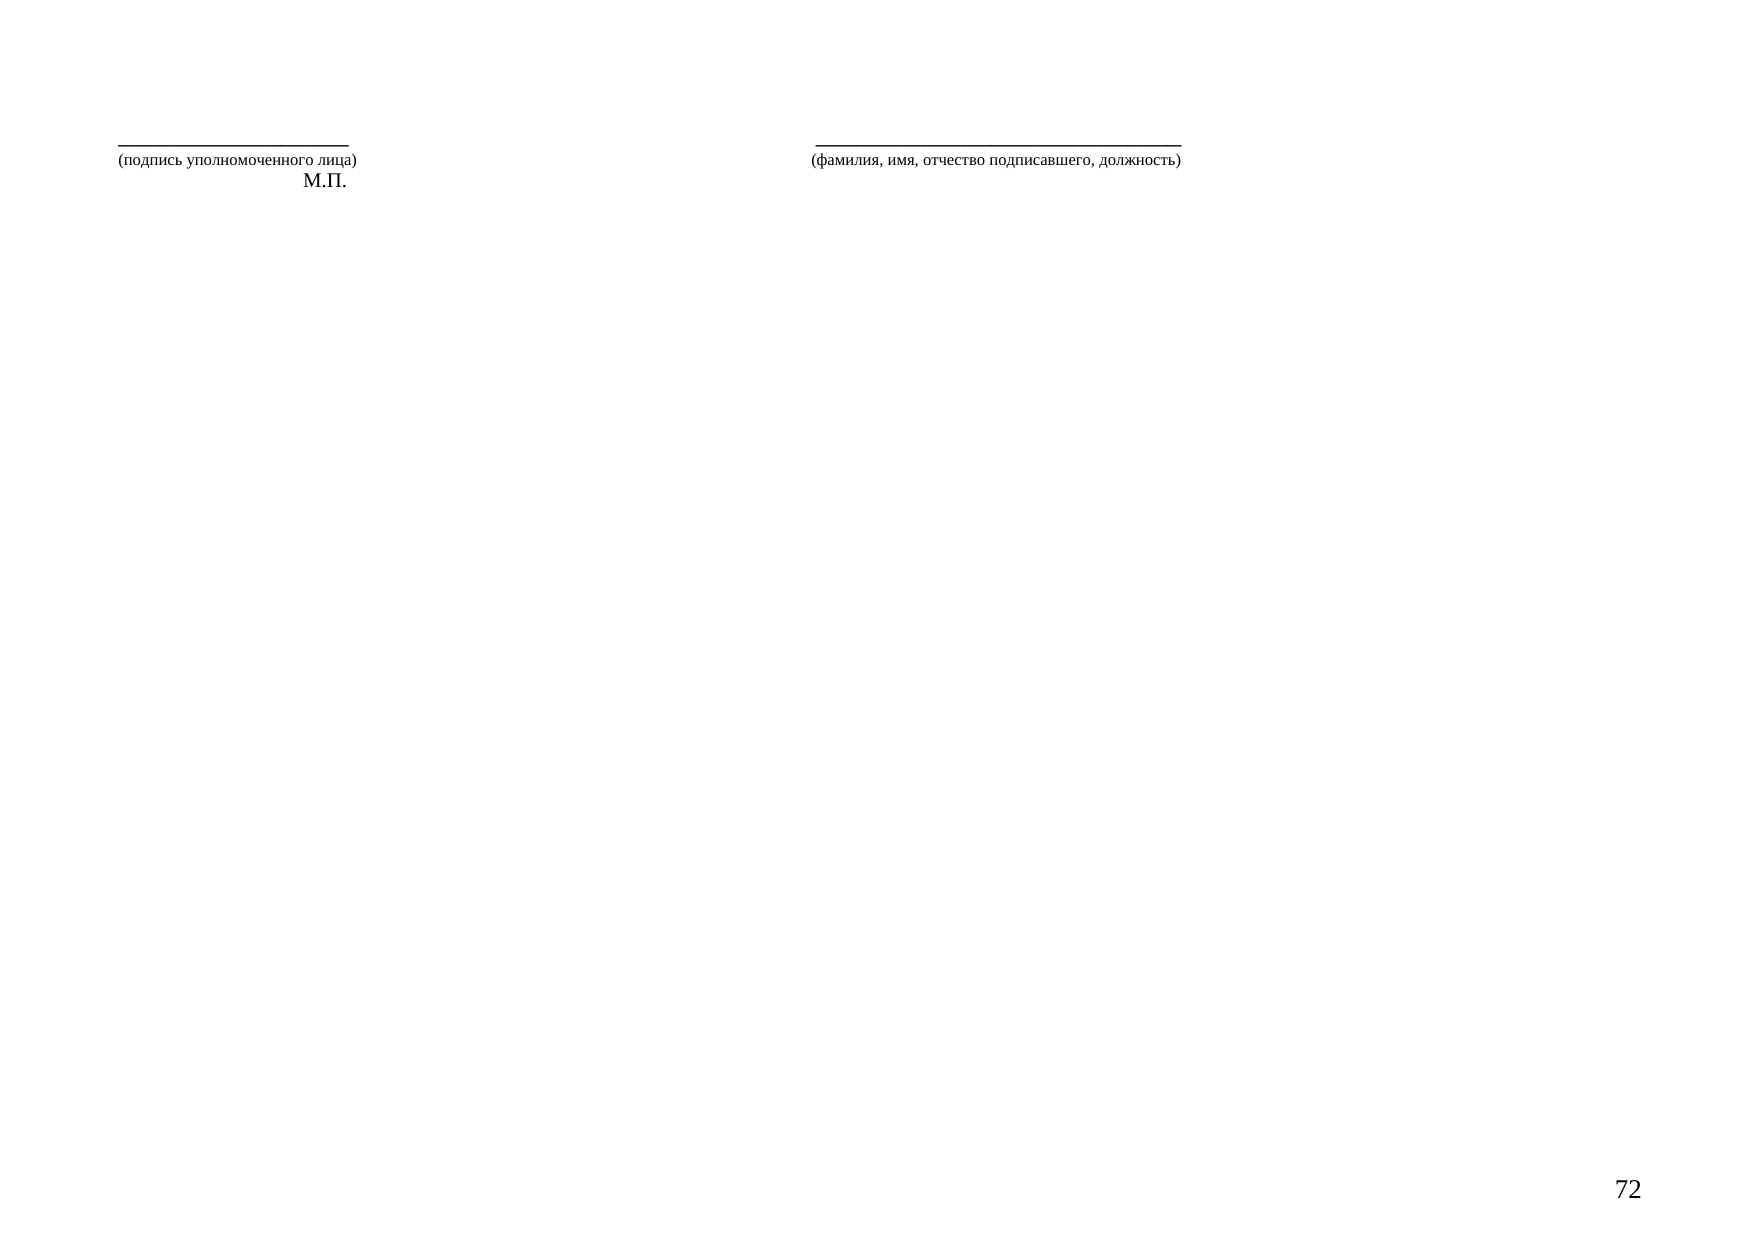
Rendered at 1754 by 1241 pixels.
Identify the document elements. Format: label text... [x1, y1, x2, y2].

text _________________ ___________________________ [118, 118, 1636, 149]
text М.П. [118, 168, 1636, 192]
text (подпись уполномоченного лица) (фамилия, имя, отчество подписавшего, должность) [118, 149, 1636, 168]
